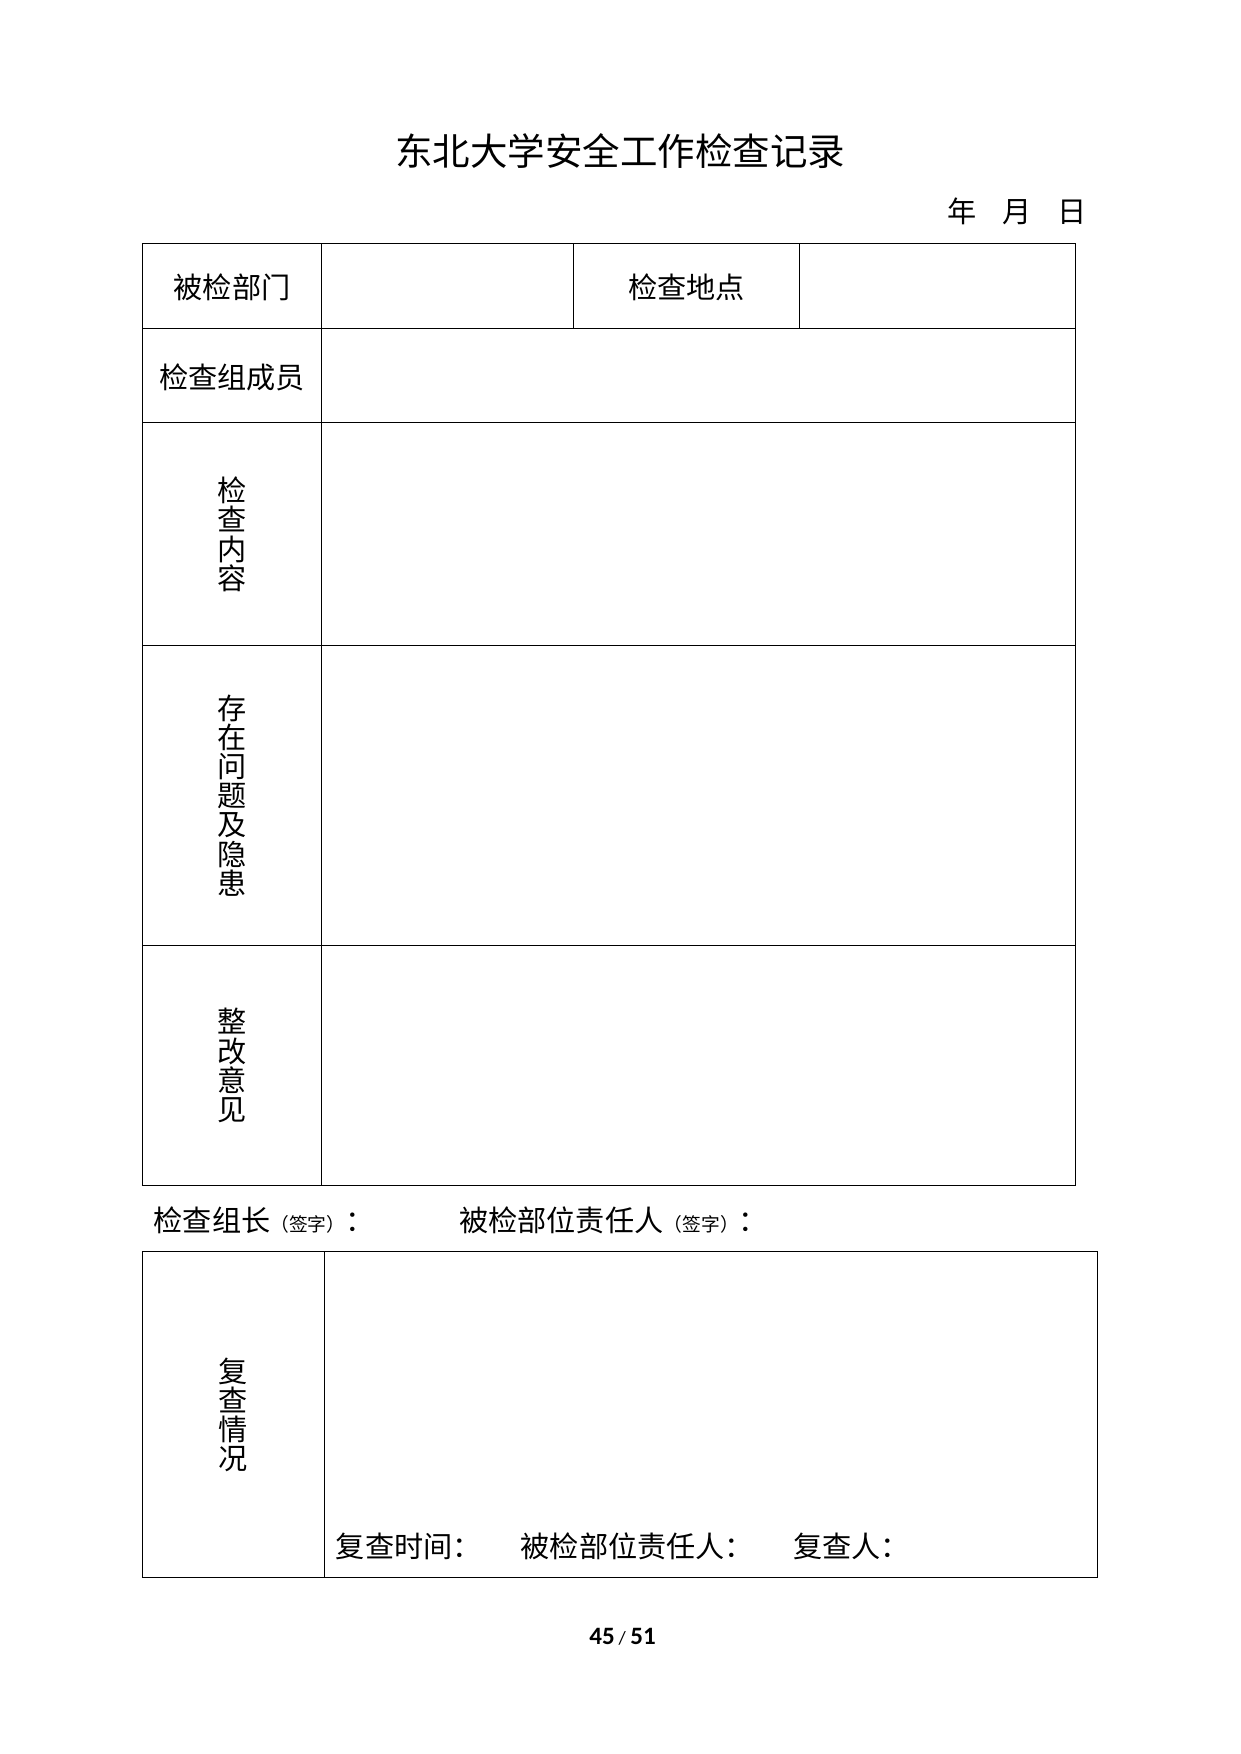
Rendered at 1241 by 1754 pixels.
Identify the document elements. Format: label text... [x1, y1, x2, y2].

table_cell 检查内容 [143, 423, 321, 645]
table_cell [322, 329, 1075, 422]
table_cell 整改意见 [143, 946, 321, 1185]
table_header 复查时间： 被检部位责任人： 复查人： [325, 1252, 1097, 1577]
table_cell [322, 946, 1075, 1185]
table_cell 存在问题及隐患 [143, 646, 321, 945]
table_header 被检部门 [143, 244, 321, 328]
table_header 检查地点 [574, 244, 799, 328]
table_cell [322, 646, 1075, 945]
text 年 月 日 [153, 188, 1087, 231]
table_header [800, 244, 1075, 328]
table_header 复查情况 [143, 1252, 324, 1577]
text 检查组长（签字）： 被检部位责任人（签字）： [153, 1186, 1087, 1251]
table_header [322, 244, 573, 328]
table_cell 检查组成员 [143, 329, 321, 422]
table_cell [322, 423, 1075, 645]
text 东北大学安全工作检查记录 [153, 122, 1087, 176]
